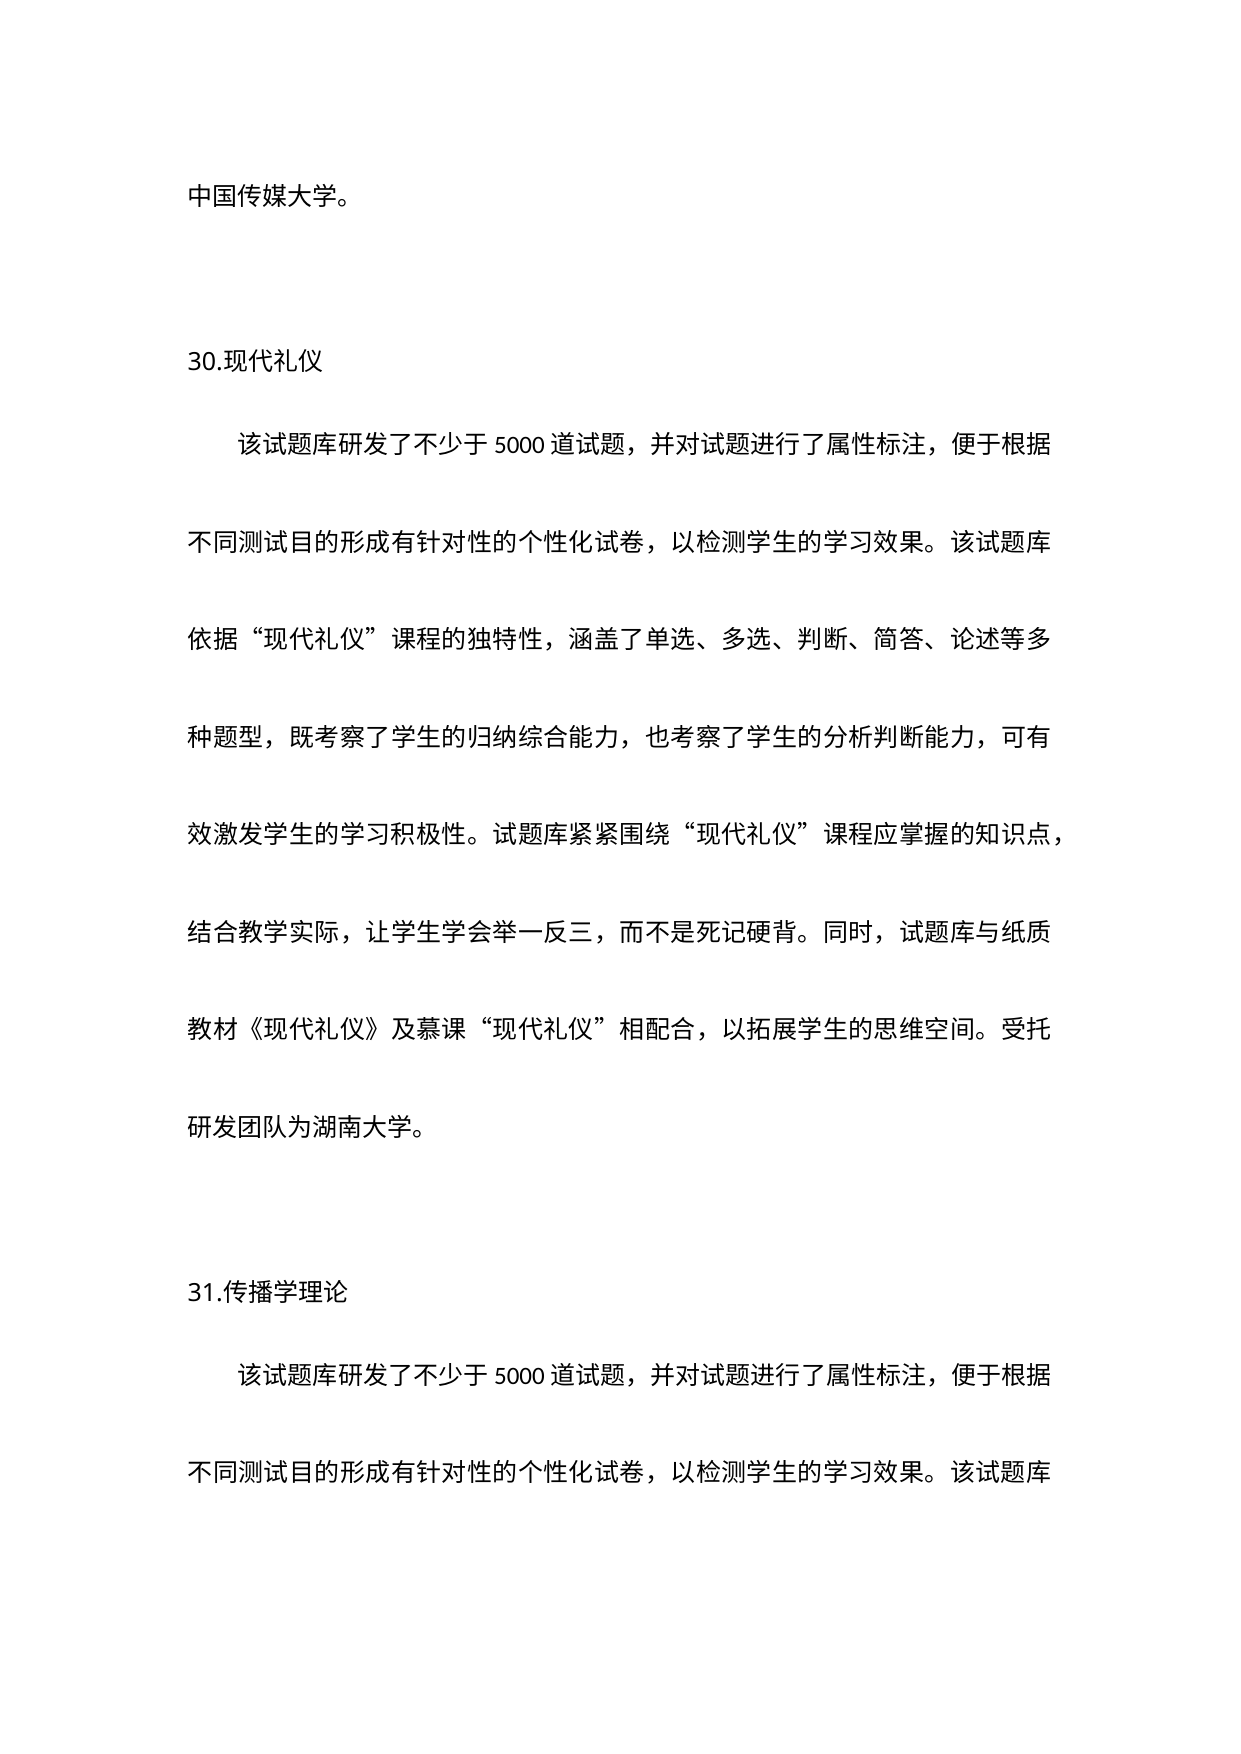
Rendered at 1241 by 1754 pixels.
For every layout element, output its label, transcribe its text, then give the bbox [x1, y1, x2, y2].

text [187, 1341, 1053, 1503]
text 31.传播学理论 [187, 1258, 1053, 1323]
text 30.现代礼仪 [187, 327, 1053, 392]
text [187, 162, 1053, 227]
text 该试题库研发了不少于5000道试题，并对试题进行了属性标注，便于根据不同测试目的形成有针对性的个性化试卷，以检测学生的学习效果。该试题库依据“现代礼仪”课程的独特性，涵盖了单选、多选、判断、简答、论述等多种题型，既考察了学生的归纳综合能力，也考察了学生的分析判断能力，可有效激发学生的学习积极性。试题库紧紧围绕“现代礼仪”课程应掌握的知识点，结合教学实际，让学生学会举一反三，而不是死记硬背。同时，试题库与纸质教材《现代礼仪》及慕课“现代礼仪”相配合，以拓展学生的思维空间。受托研发团队为湖南大学。 [187, 410, 1053, 1158]
